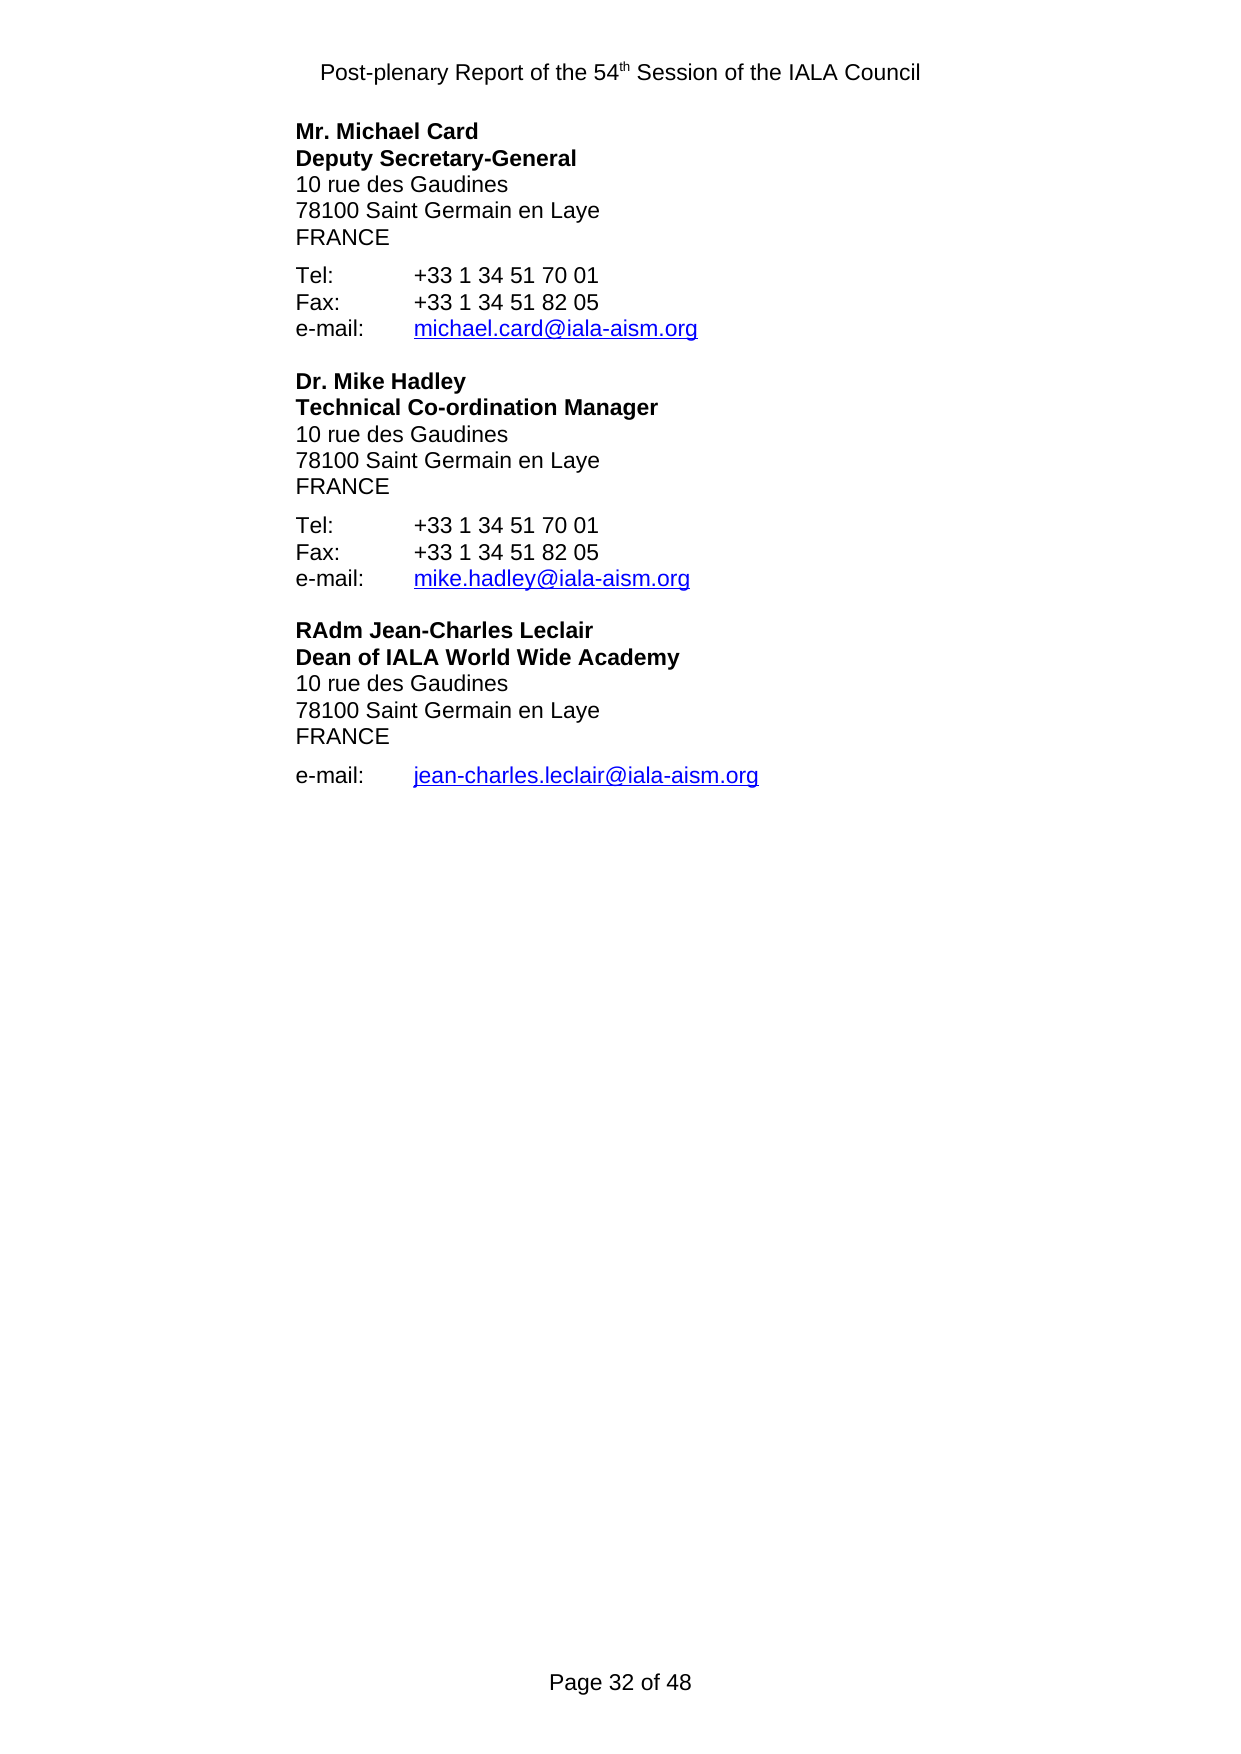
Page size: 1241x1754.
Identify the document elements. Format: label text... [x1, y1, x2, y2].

text e-mail: mike.hadley@iala-aism.org [118, 565, 1122, 591]
text Technical Co-ordination Manager [118, 394, 1122, 421]
text FRANCE [118, 473, 1122, 499]
text Deputy Secretary-General [118, 144, 1122, 171]
text 78100 Saint Germain en Laye [118, 447, 1122, 473]
text Mr. Michael Card [118, 118, 1122, 144]
text e-mail: jean-charles.leclair@iala-aism.org [118, 762, 1122, 788]
text 10 rue des Gaudines [118, 421, 1122, 447]
text 10 rue des Gaudines [118, 670, 1122, 697]
text Fax: +33 1 34 51 82 05 [118, 538, 1122, 565]
text 78100 Saint Germain en Laye [118, 697, 1122, 723]
text FRANCE [118, 723, 1122, 749]
text Tel: +33 1 34 51 70 01 [118, 512, 1122, 538]
text 10 rue des Gaudines [118, 171, 1122, 197]
text Dr. Mike Hadley [118, 368, 1122, 394]
text 78100 Saint Germain en Laye [118, 197, 1122, 223]
text Tel: +33 1 34 51 70 01 [118, 262, 1122, 289]
text Fax: +33 1 34 51 82 05 [118, 289, 1122, 315]
text Dean of IALA World Wide Academy [118, 644, 1122, 670]
text e-mail: michael.card@iala-aism.org [118, 315, 1122, 341]
text FRANCE [118, 223, 1122, 250]
text RAdm Jean-Charles Leclair [118, 617, 1122, 644]
